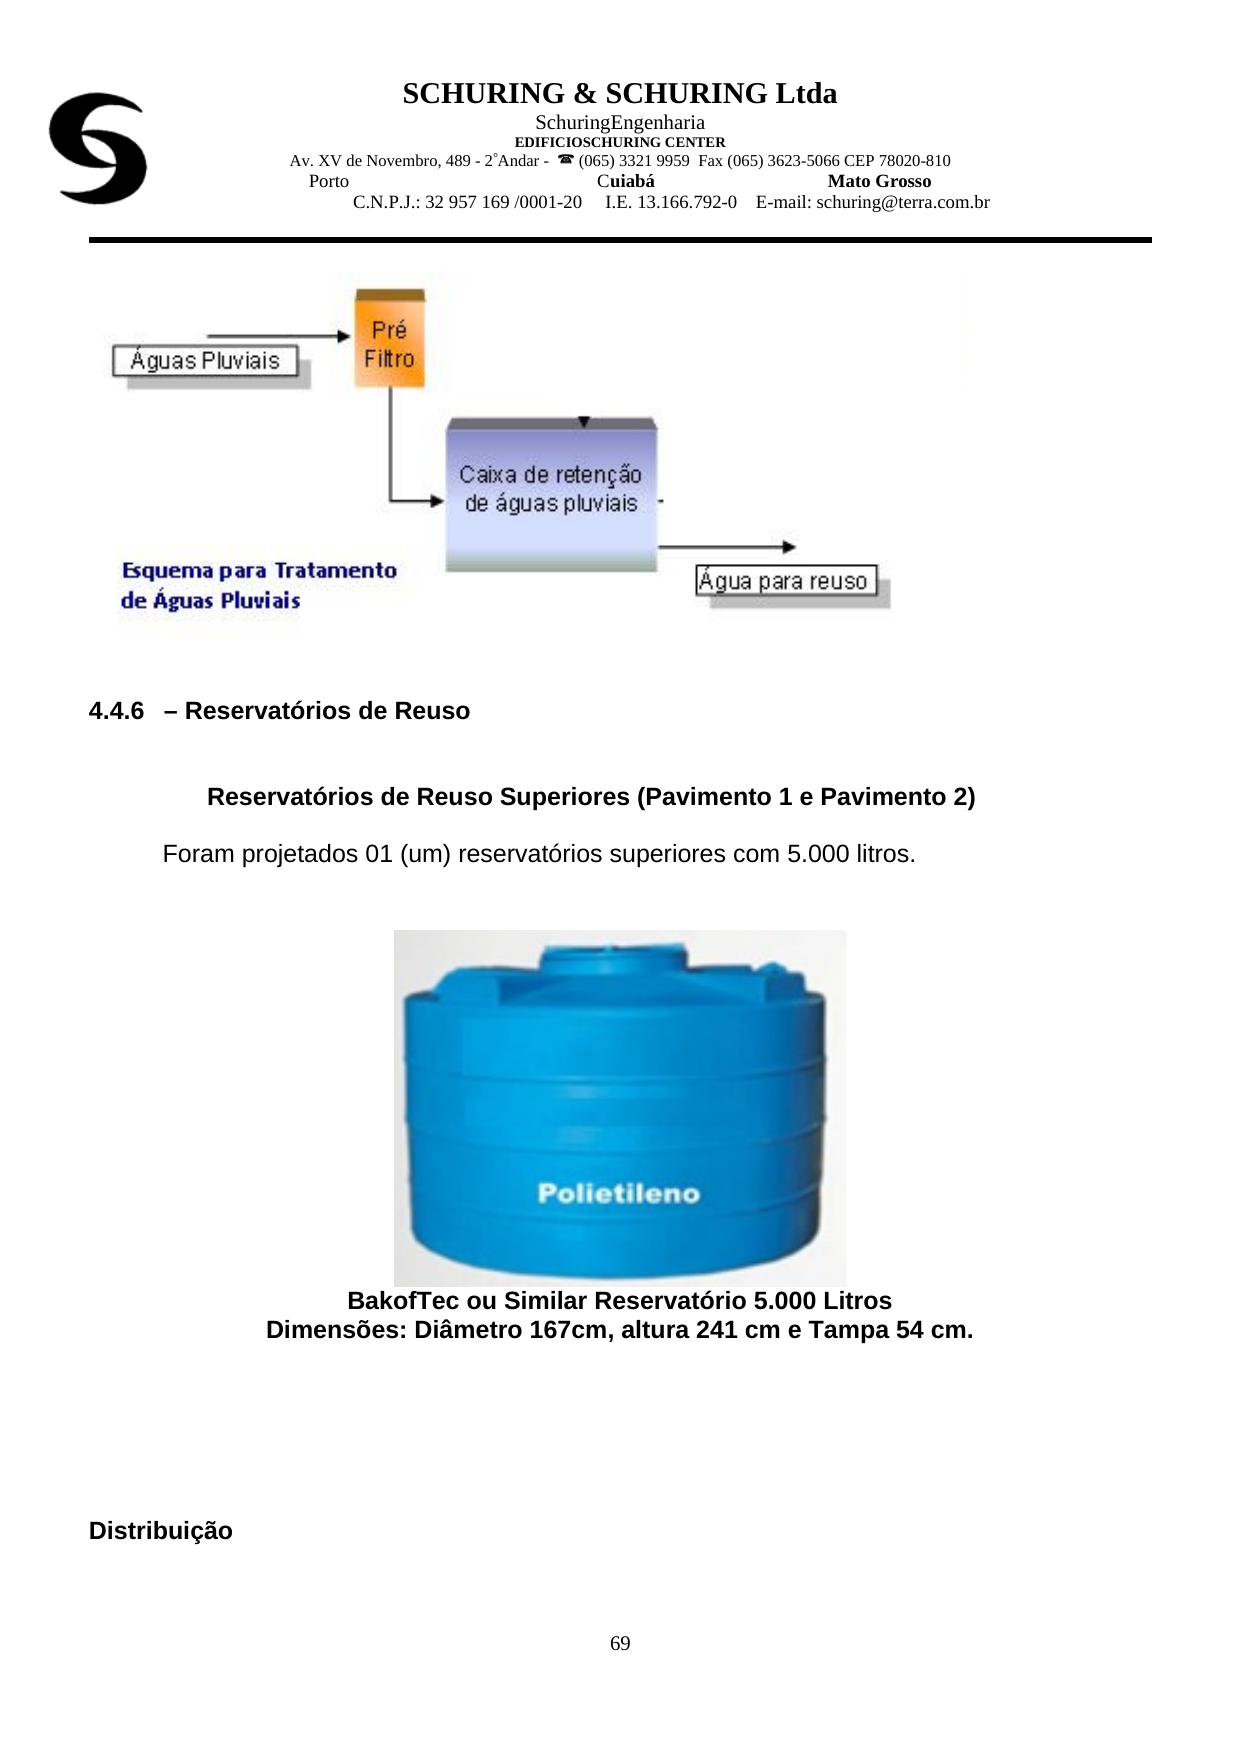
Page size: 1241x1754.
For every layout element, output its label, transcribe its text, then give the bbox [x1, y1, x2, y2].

subtitle Distribuição [89, 1516, 1152, 1545]
text Dimensões: Diâmetro 167cm, altura 241 cm e Tampa 54 cm. [89, 1315, 1152, 1344]
picture [88, 242, 984, 639]
picture [393, 930, 847, 1287]
text Foram projetados 01 (um) reservatórios superiores com 5.000 litros. [89, 839, 1152, 868]
subtitle Reservatórios de Reuso Superiores (Pavimento 1 e Pavimento 2) [207, 782, 1152, 811]
subtitle – Reservatórios de Reuso [89, 696, 1152, 724]
text BakofTec ou Similar Reservatório 5.000 Litros [89, 1286, 1152, 1315]
